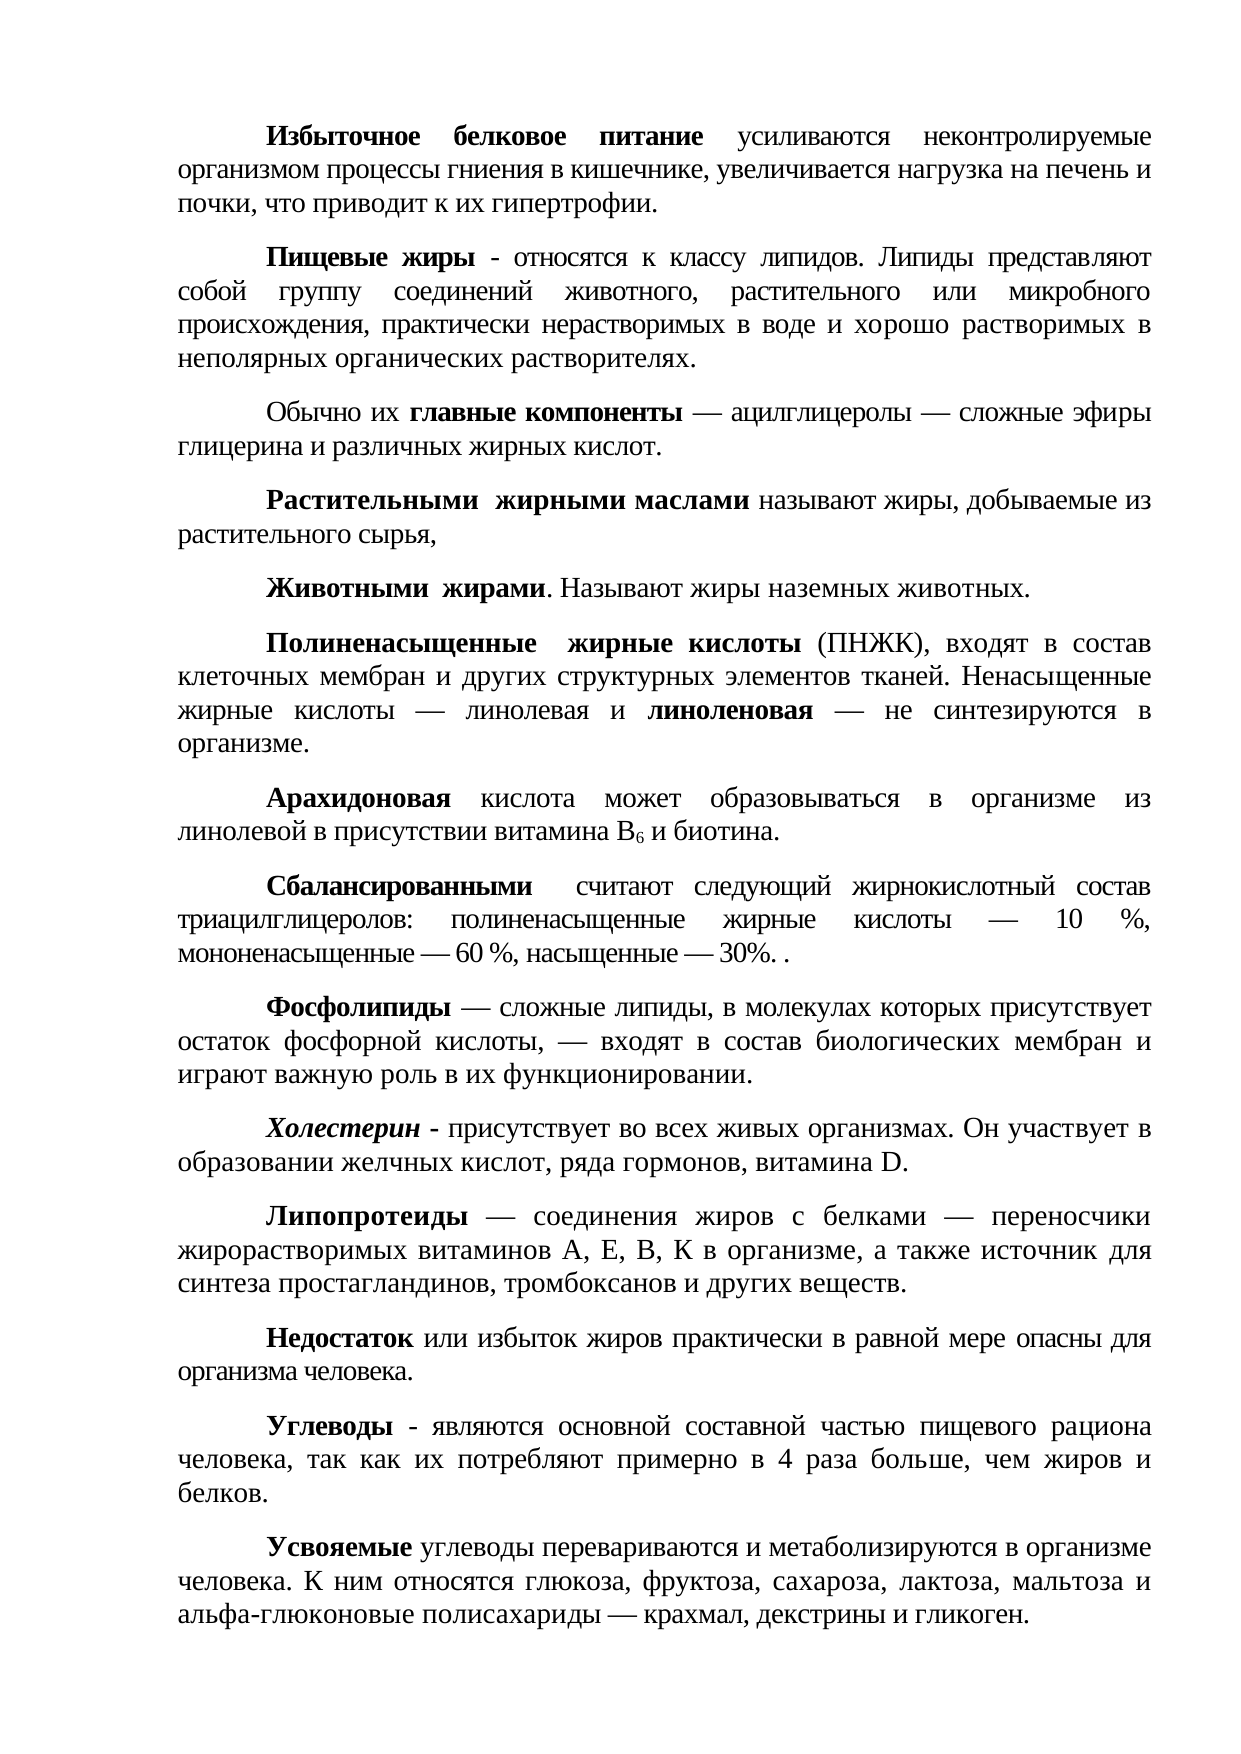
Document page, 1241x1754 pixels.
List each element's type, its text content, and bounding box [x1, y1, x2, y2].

text Полиненасыщенные жирные кислоты (ПНЖК), входят в состав клеточных мембран и других структурных элементов тканей. Ненасыщенные жирные кислоты — линолевая и линоленовая — не синтезируются в организме. [177, 625, 1152, 759]
text Фосфолипиды — сложные липиды, в молекулах которых присутствует остаток фосфорной кислоты, — входят в состав биологических мембран и играют важную роль в их функционировании. [177, 989, 1152, 1090]
text Сбалансированными считают следующий жирнокислотный состав триацилглицеролов: полиненасыщенные жирные кислоты — 10 %, мононенасыщенные — 60 %, насыщенные — 30%. . [177, 868, 1152, 968]
text Усвояемые углеводы перевариваются и метаболизируются в организме человека. К ним относятся глюкоза, фруктоза, сахароза, лактоза, мальтоза и альфа-глюконовые полисахариды — крахмал, декстрины и гликоген. [177, 1529, 1152, 1630]
text Углеводы - являются основной составной частью пищевого рациона человека, так как их потребляют примерно в 4 раза больше, чем жиров и белков. [177, 1408, 1152, 1508]
text Избыточное белковое питание усиливаются неконтролируемые организмом процессы гниения в кишечнике, увеличивается нагрузка на печень и почки, что приводит к их гипертрофии. [177, 118, 1152, 219]
text Холестерин - присутствует во всех живых организмах. Он участвует в образовании желчных кислот, ряда гормонов, витамина D. [177, 1111, 1152, 1178]
text Животными жирами. Называют жиры наземных животных. [177, 570, 1152, 604]
text Арахидоновая кислота может образовываться в организме из линолевой в присутствии витамина В6 и биотина. [177, 780, 1152, 847]
text Липопротеиды — соединения жиров с белками — переносчики жирорастворимых витаминов А, Е, В, К в организме, а также источник для синтеза простагландинов, тромбоксанов и других веществ. [177, 1198, 1152, 1299]
text Пищевые жиры - относятся к классу липидов. Липиды представляют собой группу соединений животного, растительного или микробного происхождения, практически нерастворимых в воде и хорошо растворимых в неполярных органических растворителях. [177, 239, 1152, 374]
text Недостаток или избыток жиров практически в равной мере опасны для организма человека. [177, 1320, 1152, 1387]
text Растительными жирными маслами называют жиры, добываемые из растительного сырья, [177, 482, 1152, 549]
text Обычно их главные компоненты — ацилглицеролы — сложные эфиры глицерина и различных жирных кислот. [177, 394, 1152, 462]
